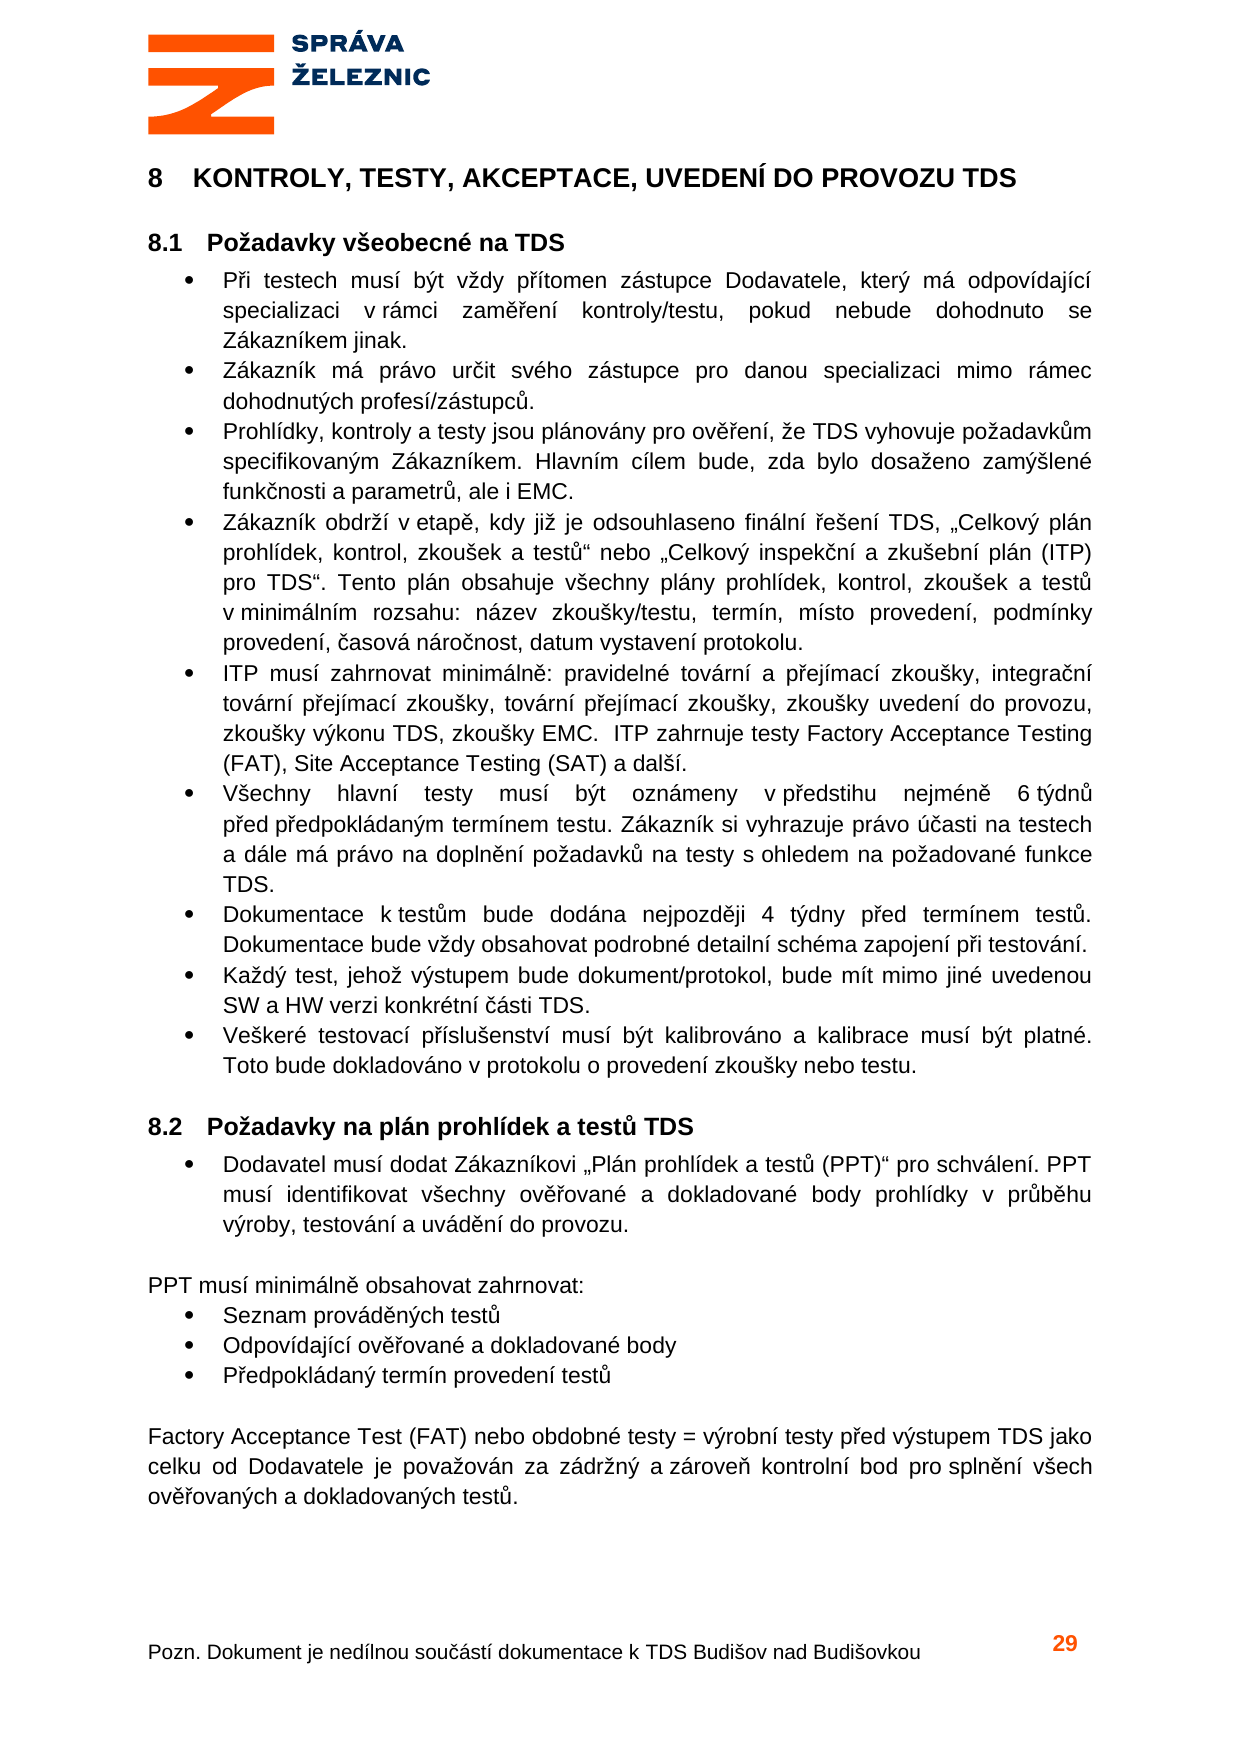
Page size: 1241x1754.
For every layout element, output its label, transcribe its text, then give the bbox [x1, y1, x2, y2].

text Prohlídky, kontroly a testy jsou plánovány pro ověření, že TDS vyhovuje požadavkům specifikovaným Zákazníkem. Hlavním cílem bude, zda bylo dosaženo zamýšlené funkčnosti a parametrů, ale i EMC. [185, 418, 1093, 505]
text ITP musí zahrnovat minimálně: pravidelné tovární a přejímací zkoušky, integrační tovární přejímací zkoušky, tovární přejímací zkoušky, zkoušky uvedení do provozu, zkoušky výkonu TDS, zkoušky EMC. ITP zahrnuje testy Factory Acceptance Testing (FAT), Site Acceptance Testing (SAT) a další. [185, 659, 1093, 777]
text Všechny hlavní testy musí být oznámeny v předstihu nejméně 6 týdnů před předpokládaným termínem testu. Zákazník si vyhrazuje právo účasti na testech a dále má právo na doplnění požadavků na testy s ohledem na požadované funkce TDS. [185, 780, 1093, 897]
text Předpokládaný termín provedení testů [185, 1362, 1093, 1389]
text Dodavatel musí dodat Zákazníkovi „Plán prohlídek a testů (PPT)“ pro schválení. PPT musí identifikovat všechny ověřované a dokladované body prohlídky v průběhu výroby, testování a uvádění do provozu. [185, 1151, 1093, 1238]
text Odpovídající ověřované a dokladované body [185, 1332, 1093, 1358]
text Factory Acceptance Test (FAT) nebo obdobné testy = výrobní testy před výstupem TDS jako celku od Dodavatele je považován za zádržný a zároveň kontrolní bod pro splnění všech ověřovaných a dokladovaných testů. [148, 1423, 1093, 1509]
text KONTROLY, TESTY, AKCEPTACE, UVEDENÍ DO PROVOZU TDS [148, 162, 1093, 194]
text Zákazník má právo určit svého zástupce pro danou specializaci mimo rámec dohodnutých profesí/zástupců. [185, 357, 1093, 414]
text Veškeré testovací příslušenství musí být kalibrováno a kalibrace musí být platné. Toto bude dokladováno v protokolu o provedení zkoušky nebo testu. [185, 1022, 1093, 1079]
text Každý test, jehož výstupem bude dokument/protokol, bude mít mimo jiné uvedenou SW a HW verzi konkrétní části TDS. [185, 962, 1093, 1018]
text Požadavky na plán prohlídek a testů TDS [148, 1112, 1093, 1140]
text Při testech musí být vždy přítomen zástupce Dodavatele, který má odpovídající specializaci v rámci zaměření kontroly/testu, pokud nebude dohodnuto se Zákazníkem jinak. [185, 267, 1093, 354]
text Dokumentace k testům bude dodána nejpozději 4 týdny před termínem testů. Dokumentace bude vždy obsahovat podrobné detailní schéma zapojení při testování. [185, 901, 1093, 958]
text Seznam prováděných testů [185, 1302, 1093, 1328]
text PPT musí minimálně obsahovat zahrnovat: [148, 1272, 1093, 1298]
text Zákazník obdrží v etapě, kdy již je odsouhlaseno finální řešení TDS, „Celkový plán prohlídek, kontrol, zkoušek a testů“ nebo „Celkový inspekční a zkušební plán (ITP) pro TDS“. Tento plán obsahuje všechny plány prohlídek, kontrol, zkoušek a testů v minimálním rozsahu: název zkoušky/testu, termín, místo provedení, podmínky provedení, časová náročnost, datum vystavení protokolu. [185, 508, 1093, 656]
text Požadavky všeobecné na TDS [148, 228, 1093, 256]
